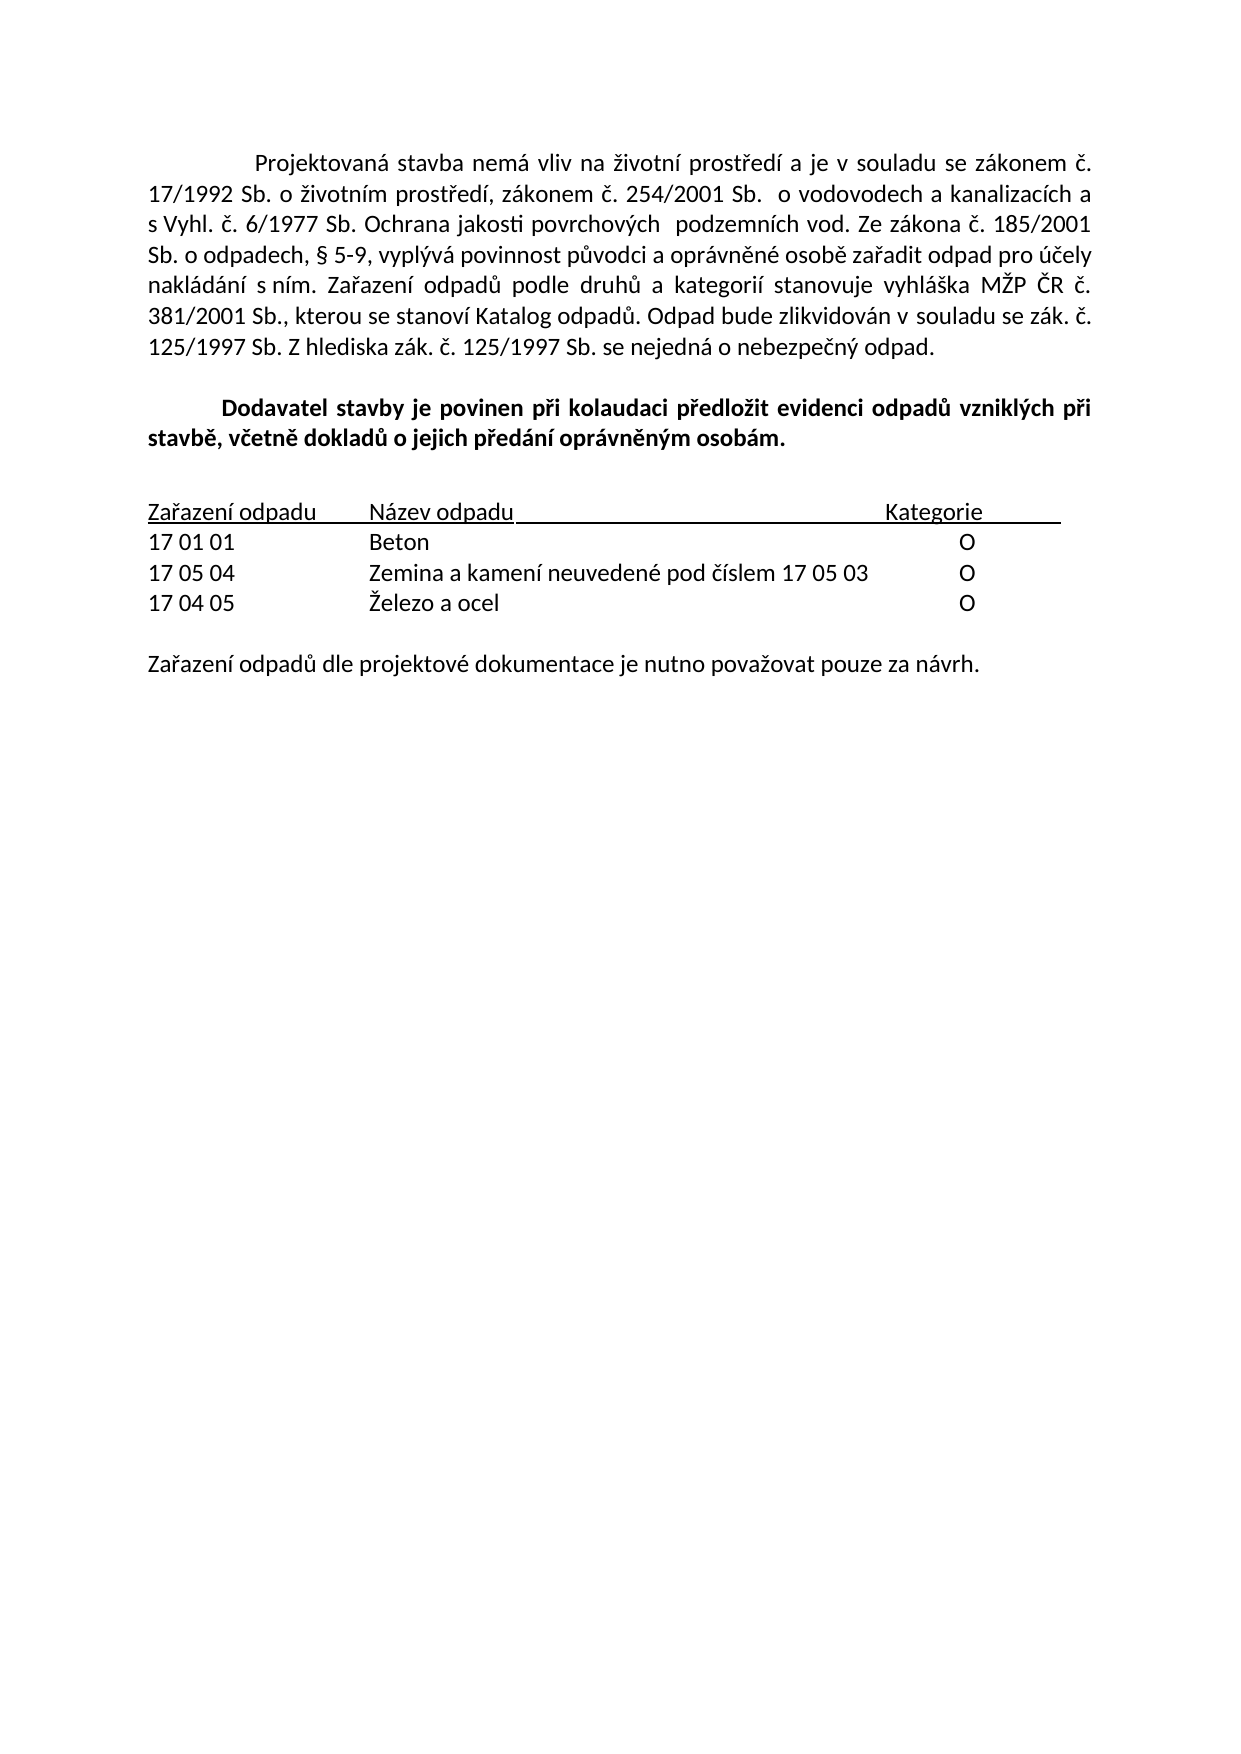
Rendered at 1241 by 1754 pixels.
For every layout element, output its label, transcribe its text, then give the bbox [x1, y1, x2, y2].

text Zařazení odpadů dle projektové dokumentace je nutno považovat pouze za návrh. [148, 648, 1093, 679]
text 17 01 01 Beton O [148, 526, 1093, 557]
text Projektovaná stavba nemá vliv na životní prostředí a je v souladu se zákonem č. 17/1992 Sb. o životním prostředí, zákonem č. 254/2001 Sb. o vodovodech a kanalizacích a s Vyhl. č. 6/1977 Sb. Ochrana jakosti povrchových podzemních vod. Ze zákona č. 185/2001 Sb. o odpadech, § 5-9, vyplývá povinnost původci a oprávněné osobě zařadit odpad pro účely nakládání s ním. Zařazení odpadů podle druhů a kategorií stanovuje vyhláška MŽP ČR č. 381/2001 Sb., kterou se stanoví Katalog odpadů. Odpad bude zlikvidován v souladu se zák. č. 125/1997 Sb. Z hlediska zák. č. 125/1997 Sb. se nejedná o nebezpečný odpad. [148, 148, 1093, 361]
text Dodavatel stavby je povinen při kolaudaci předložit evidenci odpadů vzniklých při stavbě, včetně dokladů o jejich předání oprávněným osobám. [148, 392, 1093, 453]
text Zařazení odpadu Název odpadu Kategorie [148, 496, 1093, 526]
text 17 04 05 Železo a ocel O [148, 587, 1093, 618]
text 17 05 04 Zemina a kamení neuvedené pod číslem 17 05 03 O [148, 557, 1093, 587]
